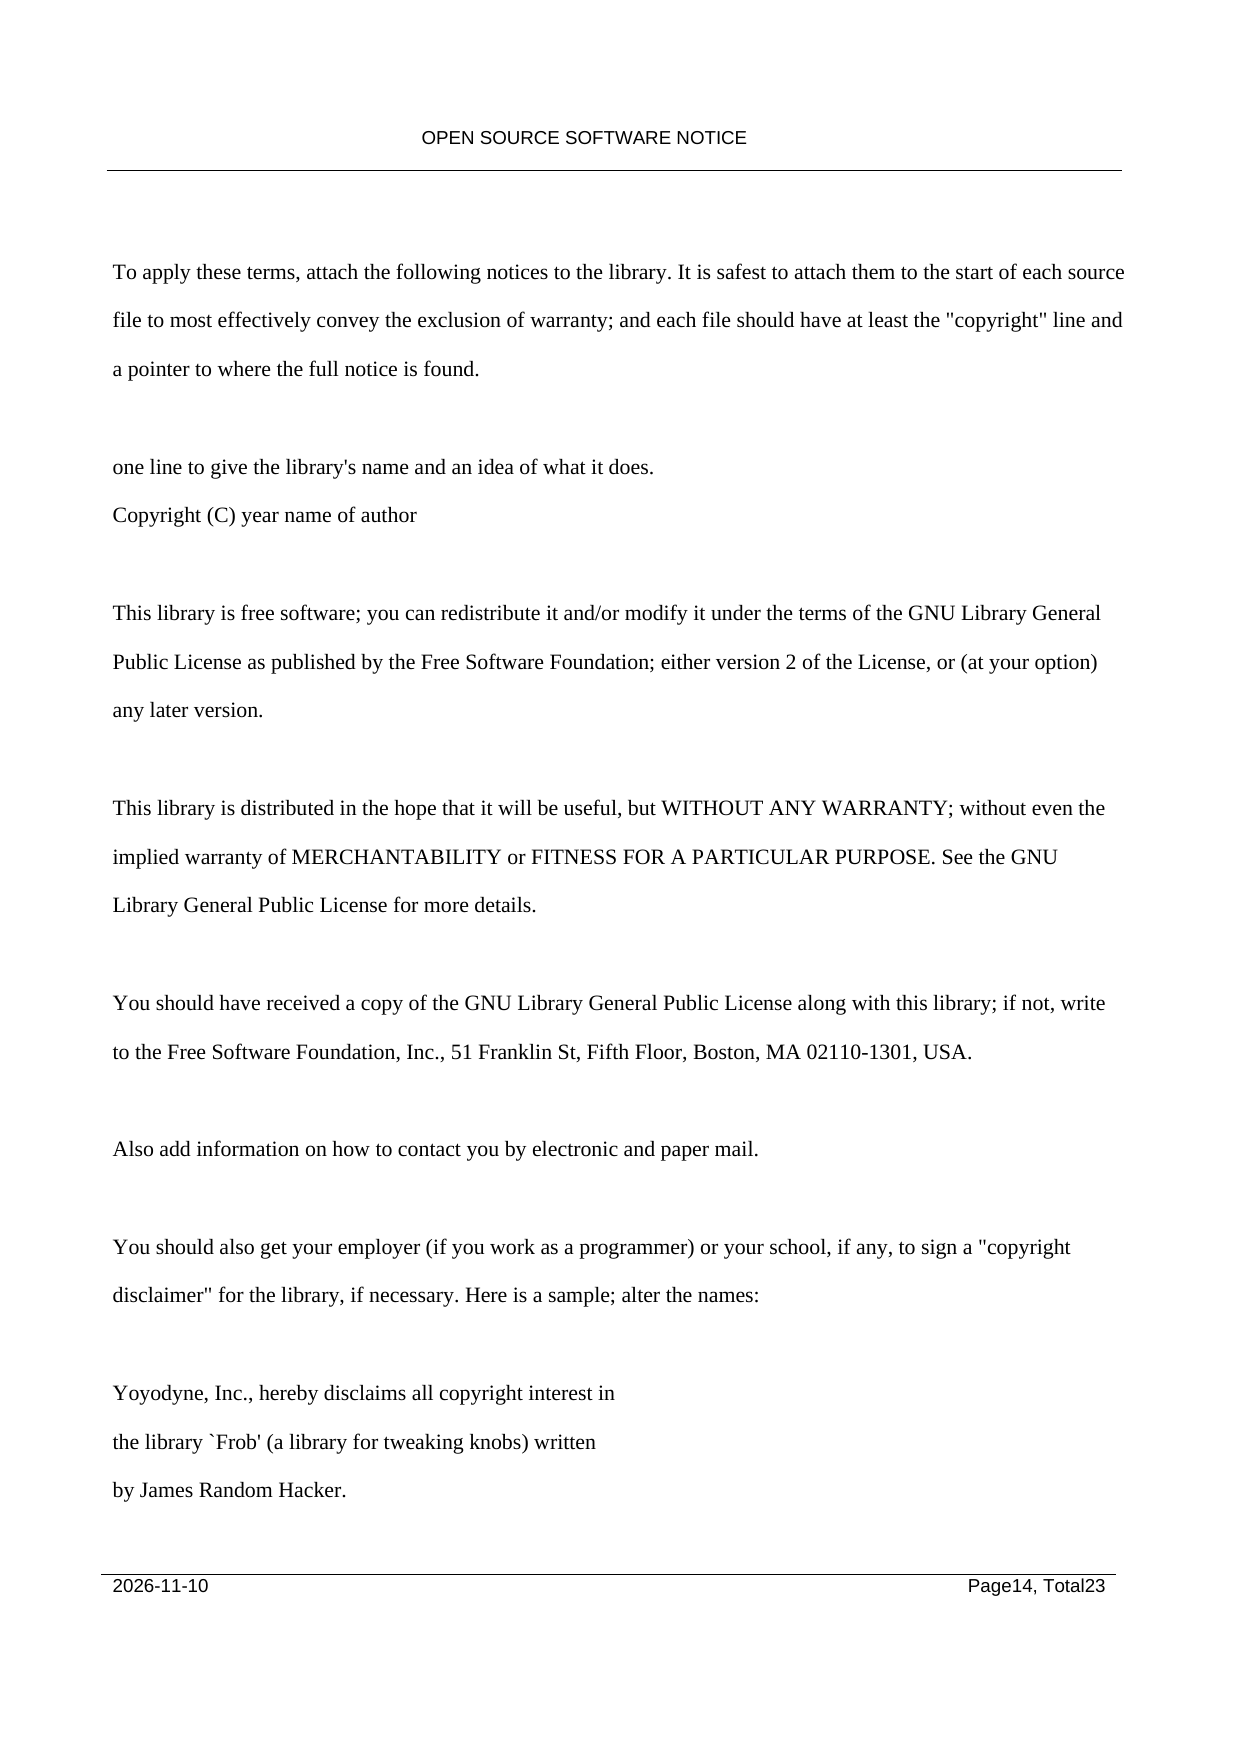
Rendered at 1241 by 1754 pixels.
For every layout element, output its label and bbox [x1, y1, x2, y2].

text [112, 206, 1128, 1506]
